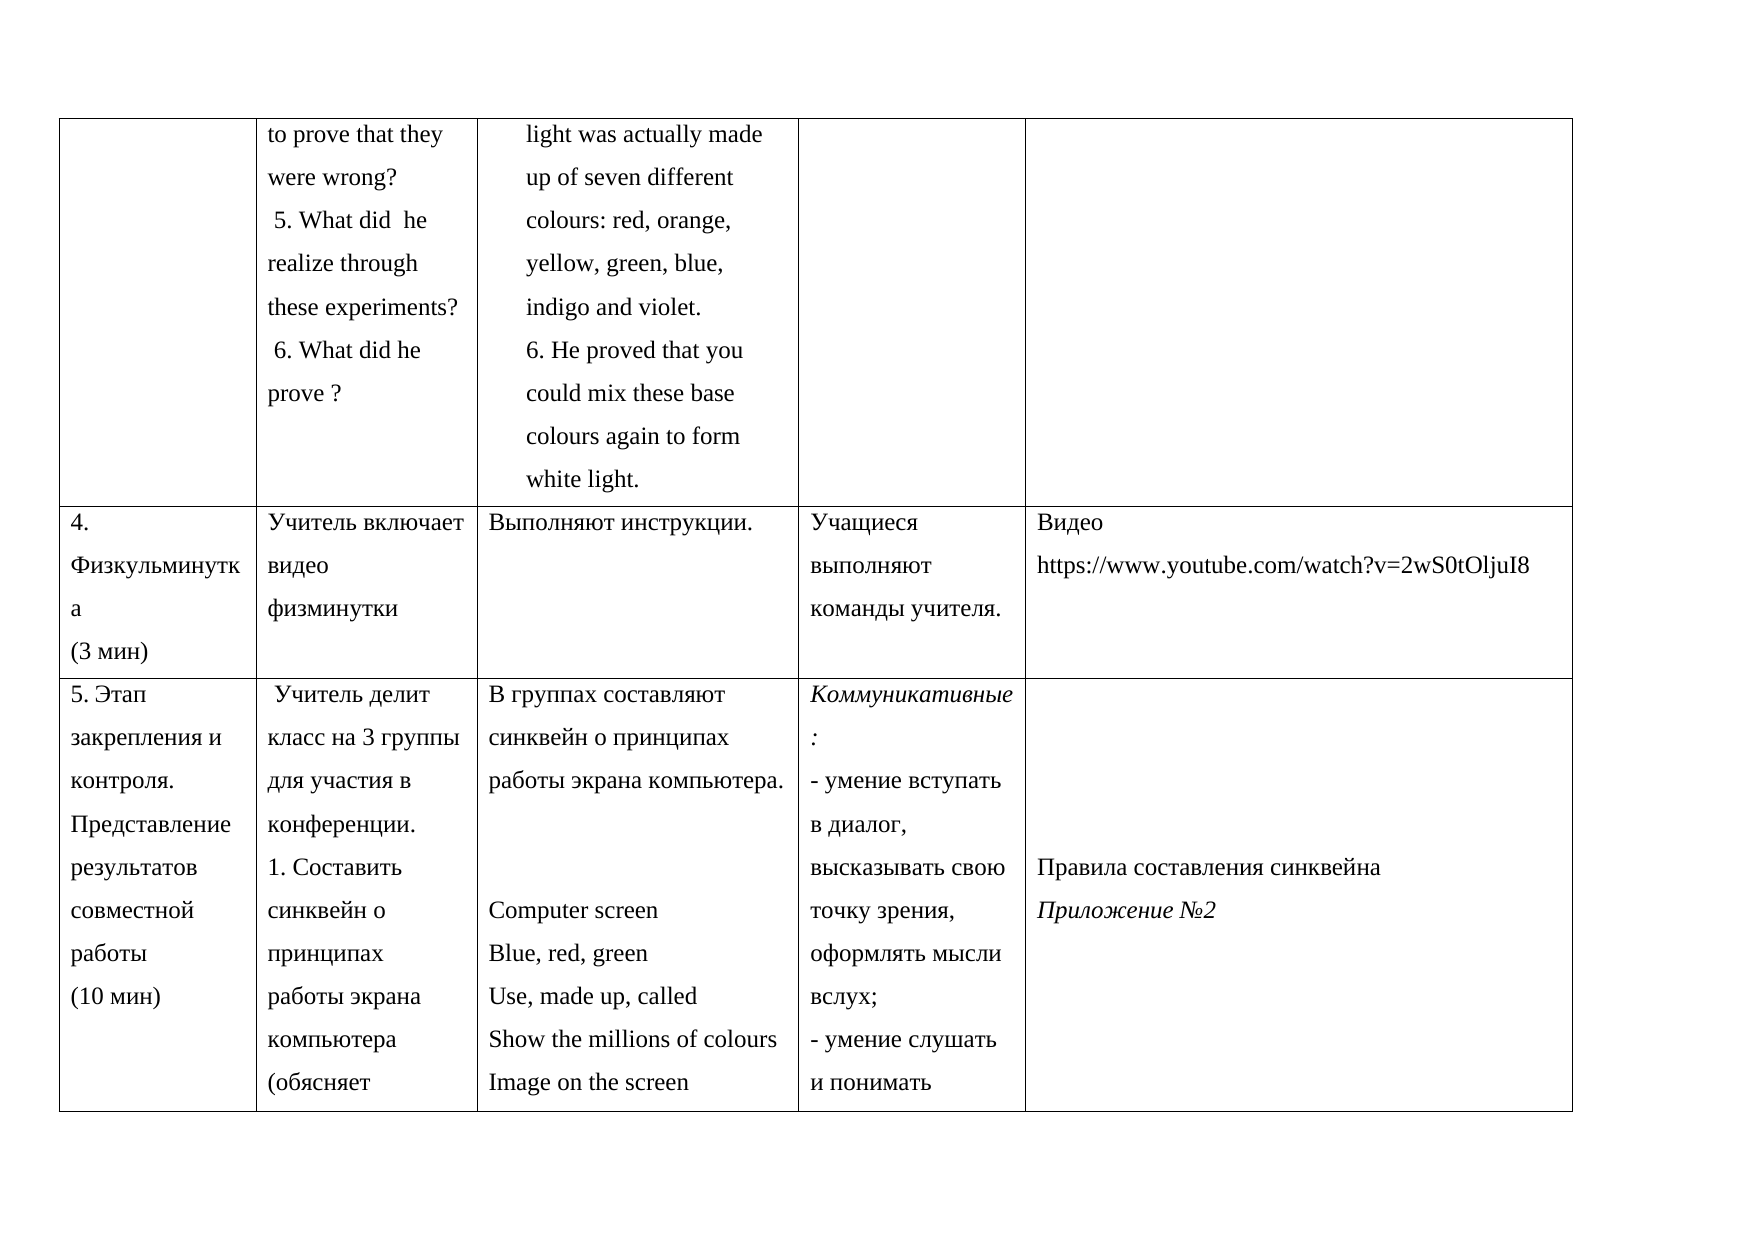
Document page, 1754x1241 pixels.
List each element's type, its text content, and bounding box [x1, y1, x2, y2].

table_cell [60, 679, 256, 1111]
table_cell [799, 119, 1025, 506]
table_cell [1026, 119, 1572, 506]
table_cell Учащиеся выполняют команды учителя. [799, 507, 1025, 678]
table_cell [257, 119, 477, 506]
table_cell Учитель включает видео физминутки [257, 507, 477, 678]
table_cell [478, 119, 798, 506]
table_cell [478, 679, 798, 1111]
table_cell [60, 119, 256, 506]
table_cell 4. Физкульминутка (3 мин) [60, 507, 256, 678]
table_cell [257, 679, 477, 1111]
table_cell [1026, 679, 1572, 1111]
table_cell Выполняют инструкции. [478, 507, 798, 678]
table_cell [799, 679, 1025, 1111]
table_cell Видео https://www.youtube.com/watch?v=2wS0tOljuI8 [1026, 507, 1572, 678]
